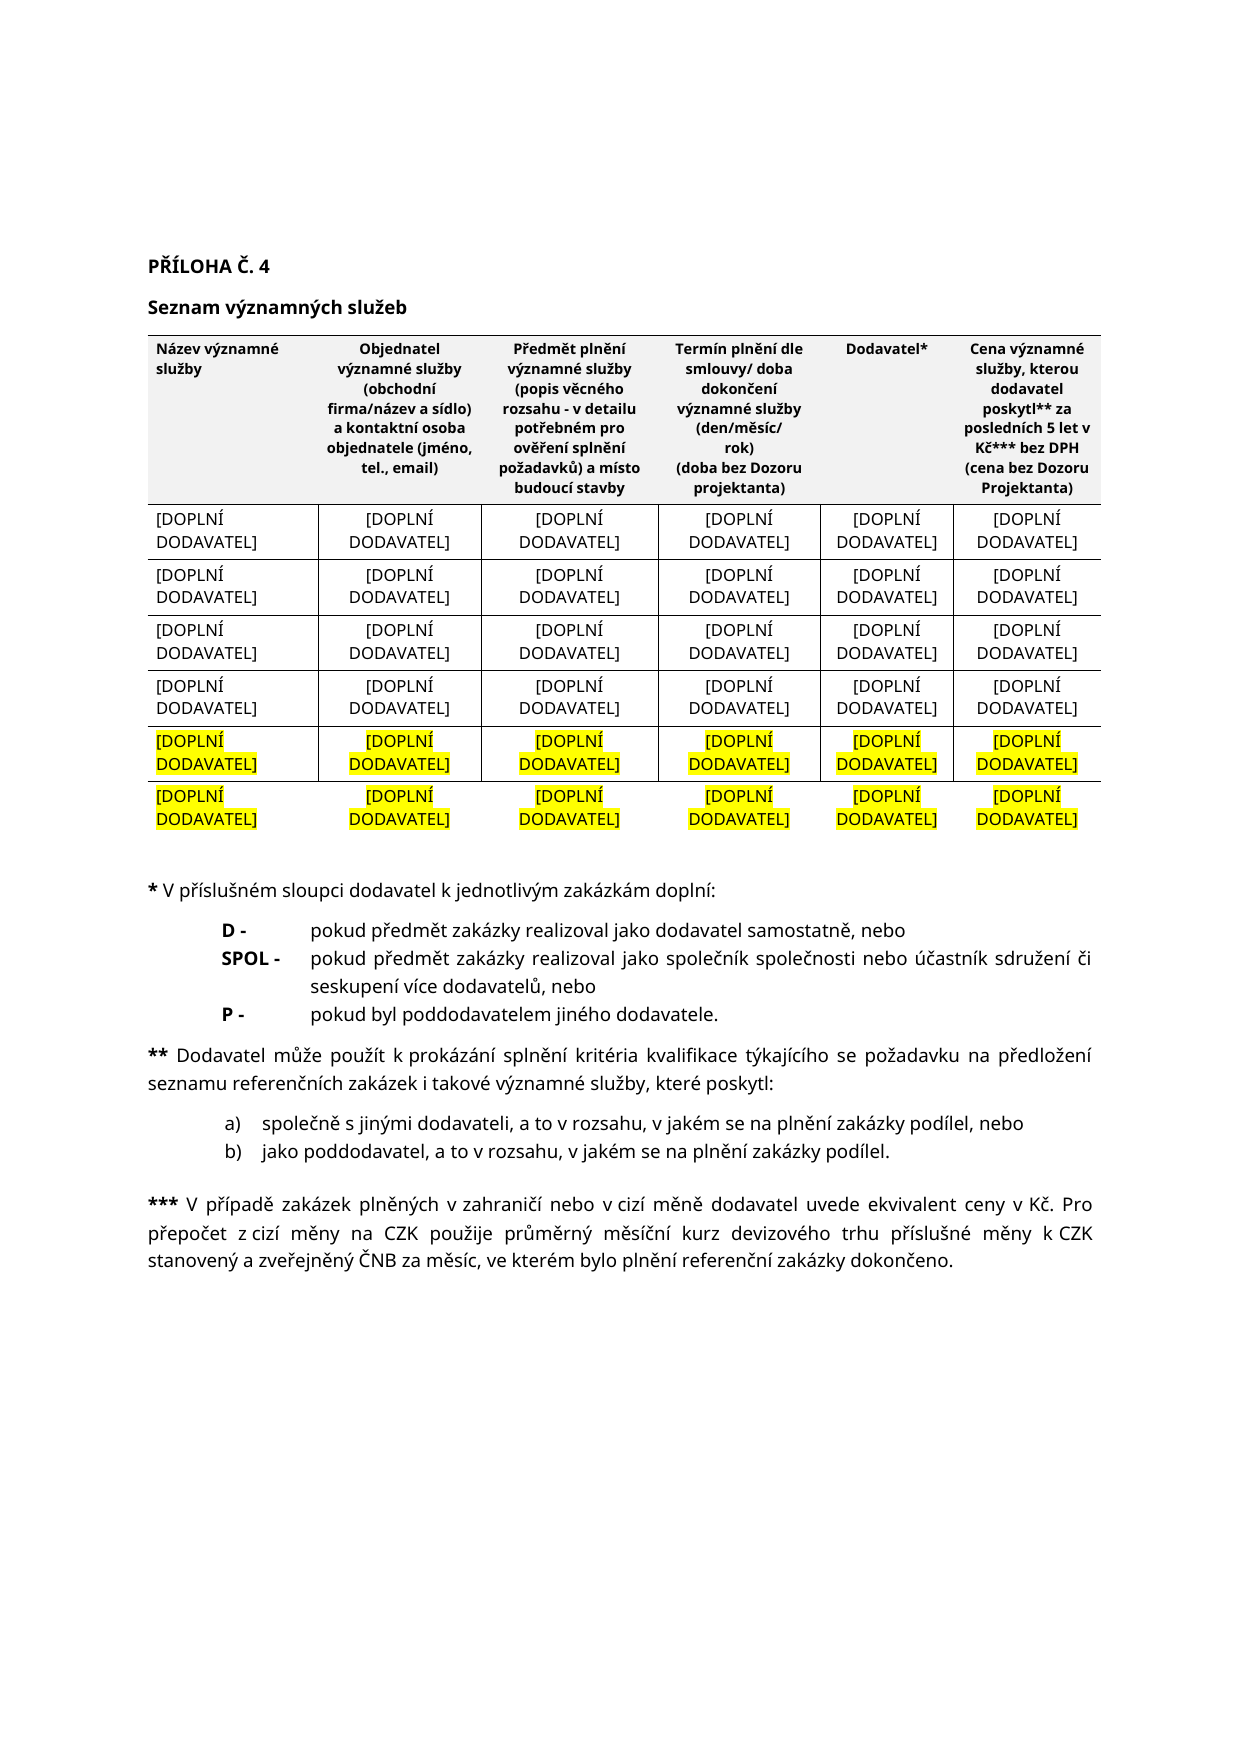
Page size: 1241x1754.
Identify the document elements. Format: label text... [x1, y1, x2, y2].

table_cell [DOPLNÍ DODAVATEL] [954, 727, 1101, 781]
text Příloha č. 4 [148, 254, 1093, 279]
list jako poddodavatel, a to v rozsahu, v jakém se na plnění zakázky podílel. [224, 1138, 1093, 1164]
table_cell [DOPLNÍ DODAVATEL] [481, 782, 658, 836]
table_cell [DOPLNÍ DODAVATEL] [148, 505, 318, 559]
table_cell [DOPLNÍ DODAVATEL] [821, 671, 953, 726]
table_cell [DOPLNÍ DODAVATEL] [482, 560, 658, 615]
table_cell [DOPLNÍ DODAVATEL] [821, 727, 953, 781]
table_cell [DOPLNÍ DODAVATEL] [821, 505, 953, 559]
table_cell [DOPLNÍ DODAVATEL] [319, 560, 481, 615]
table_cell [DOPLNÍ DODAVATEL] [659, 560, 820, 615]
list společně s jinými dodavateli, a to v rozsahu, v jakém se na plnění zakázky podílel, nebo [224, 1111, 1093, 1136]
table_cell [DOPLNÍ DODAVATEL] [482, 671, 658, 726]
table_header Cena významné služby, kterou dodavatel poskytl** za posledních 5 let v Kč*** bez DPH (cena bez Dozoru Projektanta) [953, 336, 1101, 504]
table_header Termín plnění dle smlouvy/ doba dokončení významné služby (den/měsíc/ rok) (doba bez Dozoru projektanta) [658, 336, 820, 504]
table_cell [DOPLNÍ DODAVATEL] [482, 727, 658, 781]
table_cell [DOPLNÍ DODAVATEL] [319, 727, 481, 781]
table_cell [DOPLNÍ DODAVATEL] [659, 505, 820, 559]
table_cell [DOPLNÍ DODAVATEL] [954, 671, 1101, 726]
text P - pokud byl poddodavatelem jiného dodavatele. [221, 1001, 1093, 1027]
table_cell [DOPLNÍ DODAVATEL] [148, 616, 318, 670]
table_cell [DOPLNÍ DODAVATEL] [148, 560, 318, 615]
text *** V případě zakázek plněných v zahraničí nebo v cizí měně dodavatel uvede ekvivalent ceny v Kč. Pro přepočet z cizí měny na CZK použije průměrný měsíční kurz devizového trhu příslušné měny k CZK stanovený a zveřejněný ČNB za měsíc, ve kterém bylo plnění referenční zakázky dokončeno. [148, 1192, 1093, 1273]
table_cell [DOPLNÍ DODAVATEL] [319, 505, 481, 559]
text SPOL - pokud předmět zakázky realizoval jako společník společnosti nebo účastník sdružení či seskupení více dodavatelů, nebo [221, 945, 1093, 999]
table_cell [DOPLNÍ DODAVATEL] [319, 671, 481, 726]
table_cell [DOPLNÍ DODAVATEL] [659, 727, 820, 781]
table_header Dodavatel* [820, 336, 953, 504]
text Seznam významných služeb [148, 294, 1093, 320]
table_header Název významné služby [148, 336, 318, 504]
table_cell [DOPLNÍ DODAVATEL] [148, 782, 318, 836]
table_header Předmět plnění významné služby (popis věcného rozsahu - v detailu potřebném pro ověření splnění požadavků) a místo budoucí stavby [481, 336, 658, 504]
table_cell [DOPLNÍ DODAVATEL] [954, 560, 1101, 615]
table_cell [DOPLNÍ DODAVATEL] [953, 782, 1101, 836]
text * V příslušném sloupci dodavatel k jednotlivým zakázkám doplní: [148, 877, 1093, 902]
table_cell [DOPLNÍ DODAVATEL] [659, 671, 820, 726]
table_cell [DOPLNÍ DODAVATEL] [482, 505, 658, 559]
table_cell [DOPLNÍ DODAVATEL] [658, 782, 820, 836]
table_cell [DOPLNÍ DODAVATEL] [820, 782, 953, 836]
table_cell [DOPLNÍ DODAVATEL] [954, 616, 1101, 670]
table_cell [DOPLNÍ DODAVATEL] [148, 727, 318, 781]
text ** Dodavatel může použít k prokázání splnění kritéria kvalifikace týkajícího se požadavku na předložení seznamu referenčních zakázek i takové významné služby, které poskytl: [148, 1042, 1093, 1096]
table_cell [DOPLNÍ DODAVATEL] [319, 616, 481, 670]
table_header Objednatel významné služby (obchodní firma/název a sídlo) a kontaktní osoba objednatele (jméno, tel., email) [318, 336, 481, 504]
text D - pokud předmět zakázky realizoval jako dodavatel samostatně, nebo [221, 917, 1093, 943]
table_cell [DOPLNÍ DODAVATEL] [482, 616, 658, 670]
table_cell [DOPLNÍ DODAVATEL] [821, 560, 953, 615]
table_cell [DOPLNÍ DODAVATEL] [148, 671, 318, 726]
table_cell [DOPLNÍ DODAVATEL] [954, 505, 1101, 559]
table_cell [DOPLNÍ DODAVATEL] [318, 782, 481, 836]
table_cell [DOPLNÍ DODAVATEL] [821, 616, 953, 670]
table_cell [DOPLNÍ DODAVATEL] [659, 616, 820, 670]
